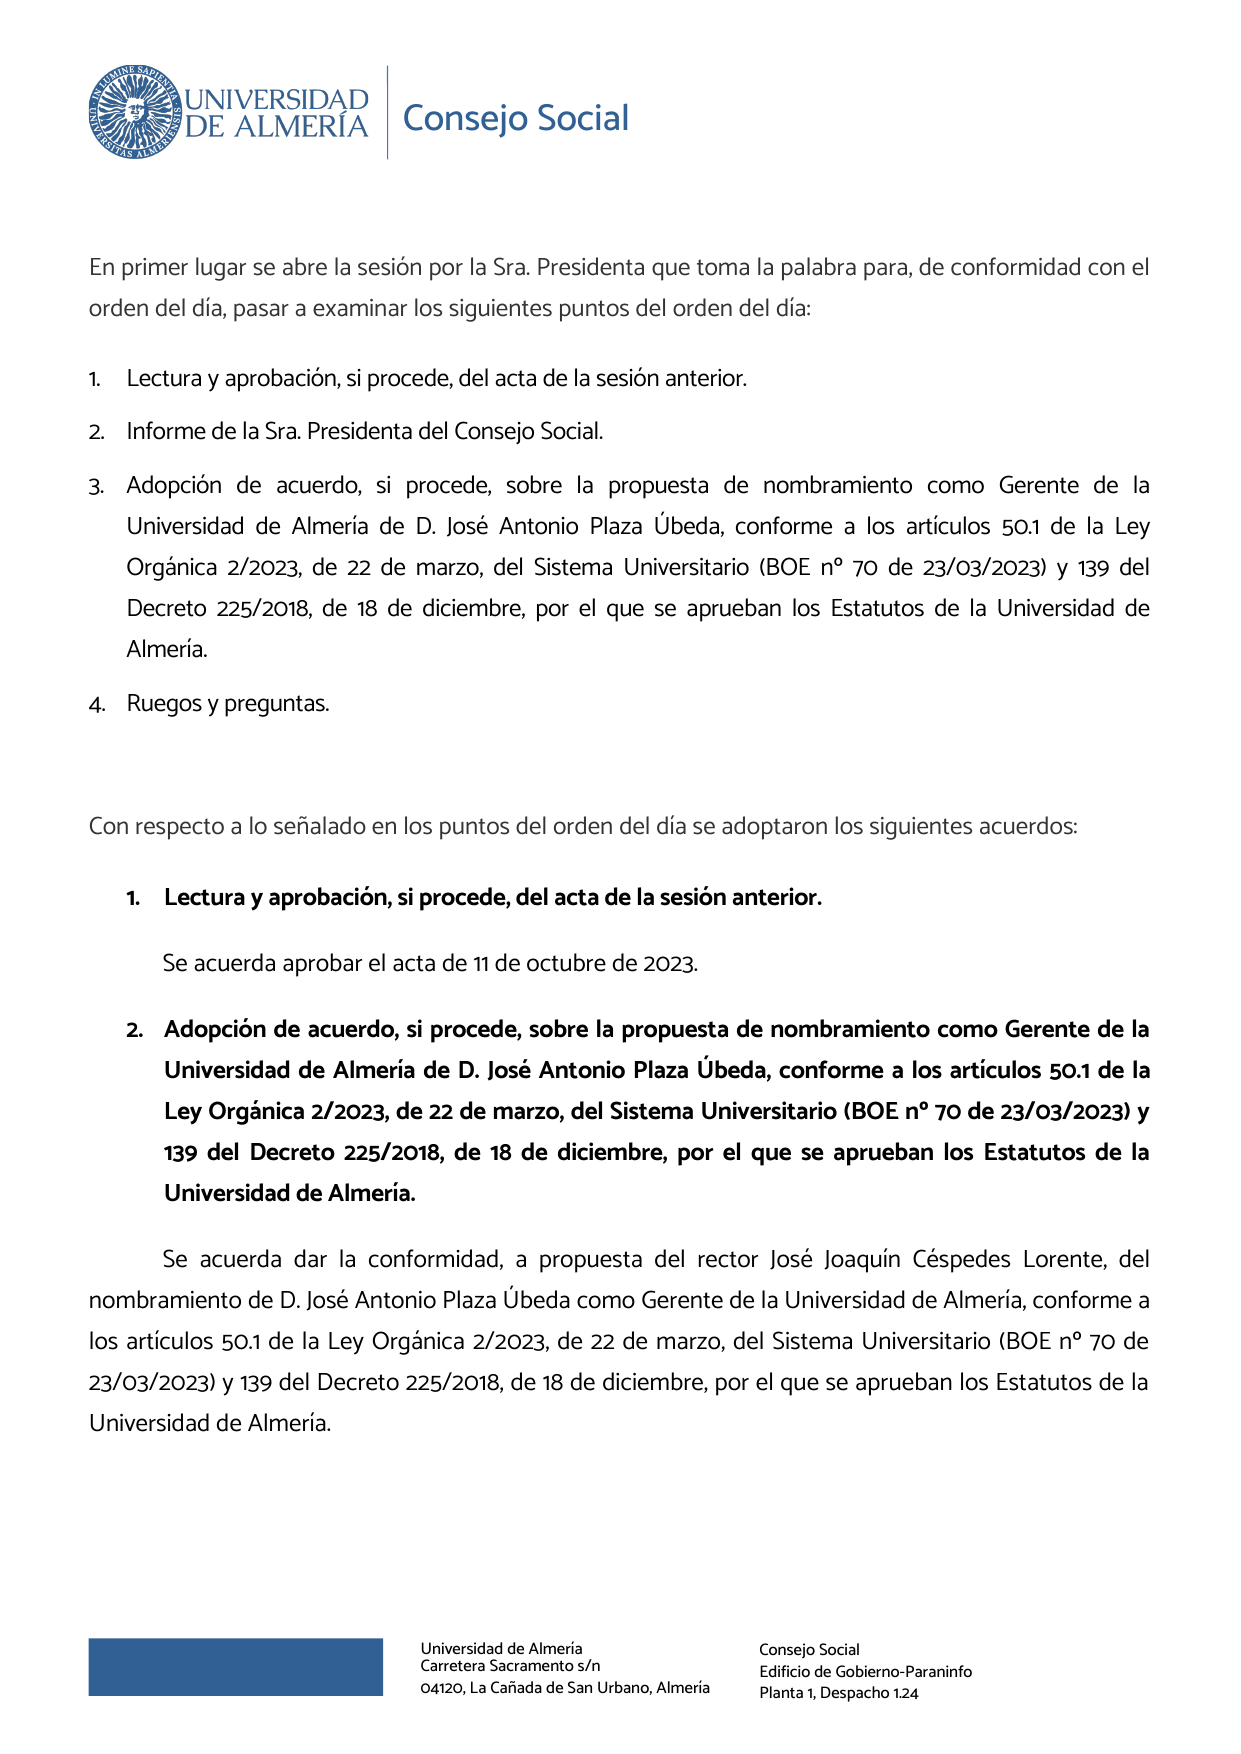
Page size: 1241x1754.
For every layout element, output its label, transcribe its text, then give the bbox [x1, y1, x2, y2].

list Ruegos y preguntas. [89, 683, 1152, 724]
list Informe de la Sra. Presidenta del Consejo Social. [89, 412, 1152, 453]
text Con respecto a lo señalado en los puntos del orden del día se adoptaron los siguientes acuerdos: [89, 807, 1152, 848]
text Se acuerda dar la conformidad, a propuesta del rector José Joaquín Céspedes Lorente, del nombramiento de D. José Antonio Plaza Úbeda como Gerente de la Universidad de Almería, conforme a los artículos 50.1 de la Ley Orgánica 2/2023, de 22 de marzo, del Sistema Universitario (BOE nº 70 de 23/03/2023) y 139 del Decreto 225/2018, de 18 de diciembre, por el que se aprueban los Estatutos de la Universidad de Almería. [89, 1240, 1152, 1445]
text Se acuerda aprobar el acta de 11 de octubre de 2023. [89, 943, 1152, 984]
list Lectura y aprobación, si procede, del acta de la sesión anterior. [89, 359, 1152, 400]
list Adopción de acuerdo, si procede, sobre la propuesta de nombramiento como Gerente de la Universidad de Almería de D. José Antonio Plaza Úbeda, conforme a los artículos 50.1 de la Ley Orgánica 2/2023, de 22 de marzo, del Sistema Universitario (BOE nº 70 de 23/03/2023) y 139 del Decreto 225/2018, de 18 de diciembre, por el que se aprueban los Estatutos de la Universidad de Almería. [89, 466, 1152, 671]
text En primer lugar se abre la sesión por la Sra. Presidenta que toma la palabra para, de conformidad con el orden del día, pasar a examinar los siguientes puntos del orden del día: [89, 247, 1152, 329]
picture [88, 65, 369, 159]
list Lectura y aprobación, si procede, del acta de la sesión anterior. [126, 877, 1152, 918]
list Adopción de acuerdo, si procede, sobre la propuesta de nombramiento como Gerente de la Universidad de Almería de D. José Antonio Plaza Úbeda, conforme a los artículos 50.1 de la Ley Orgánica 2/2023, de 22 de marzo, del Sistema Universitario (BOE nº 70 de 23/03/2023) y 139 del Decreto 225/2018, de 18 de diciembre, por el que se aprueban los Estatutos de la Universidad de Almería. [126, 1009, 1152, 1215]
